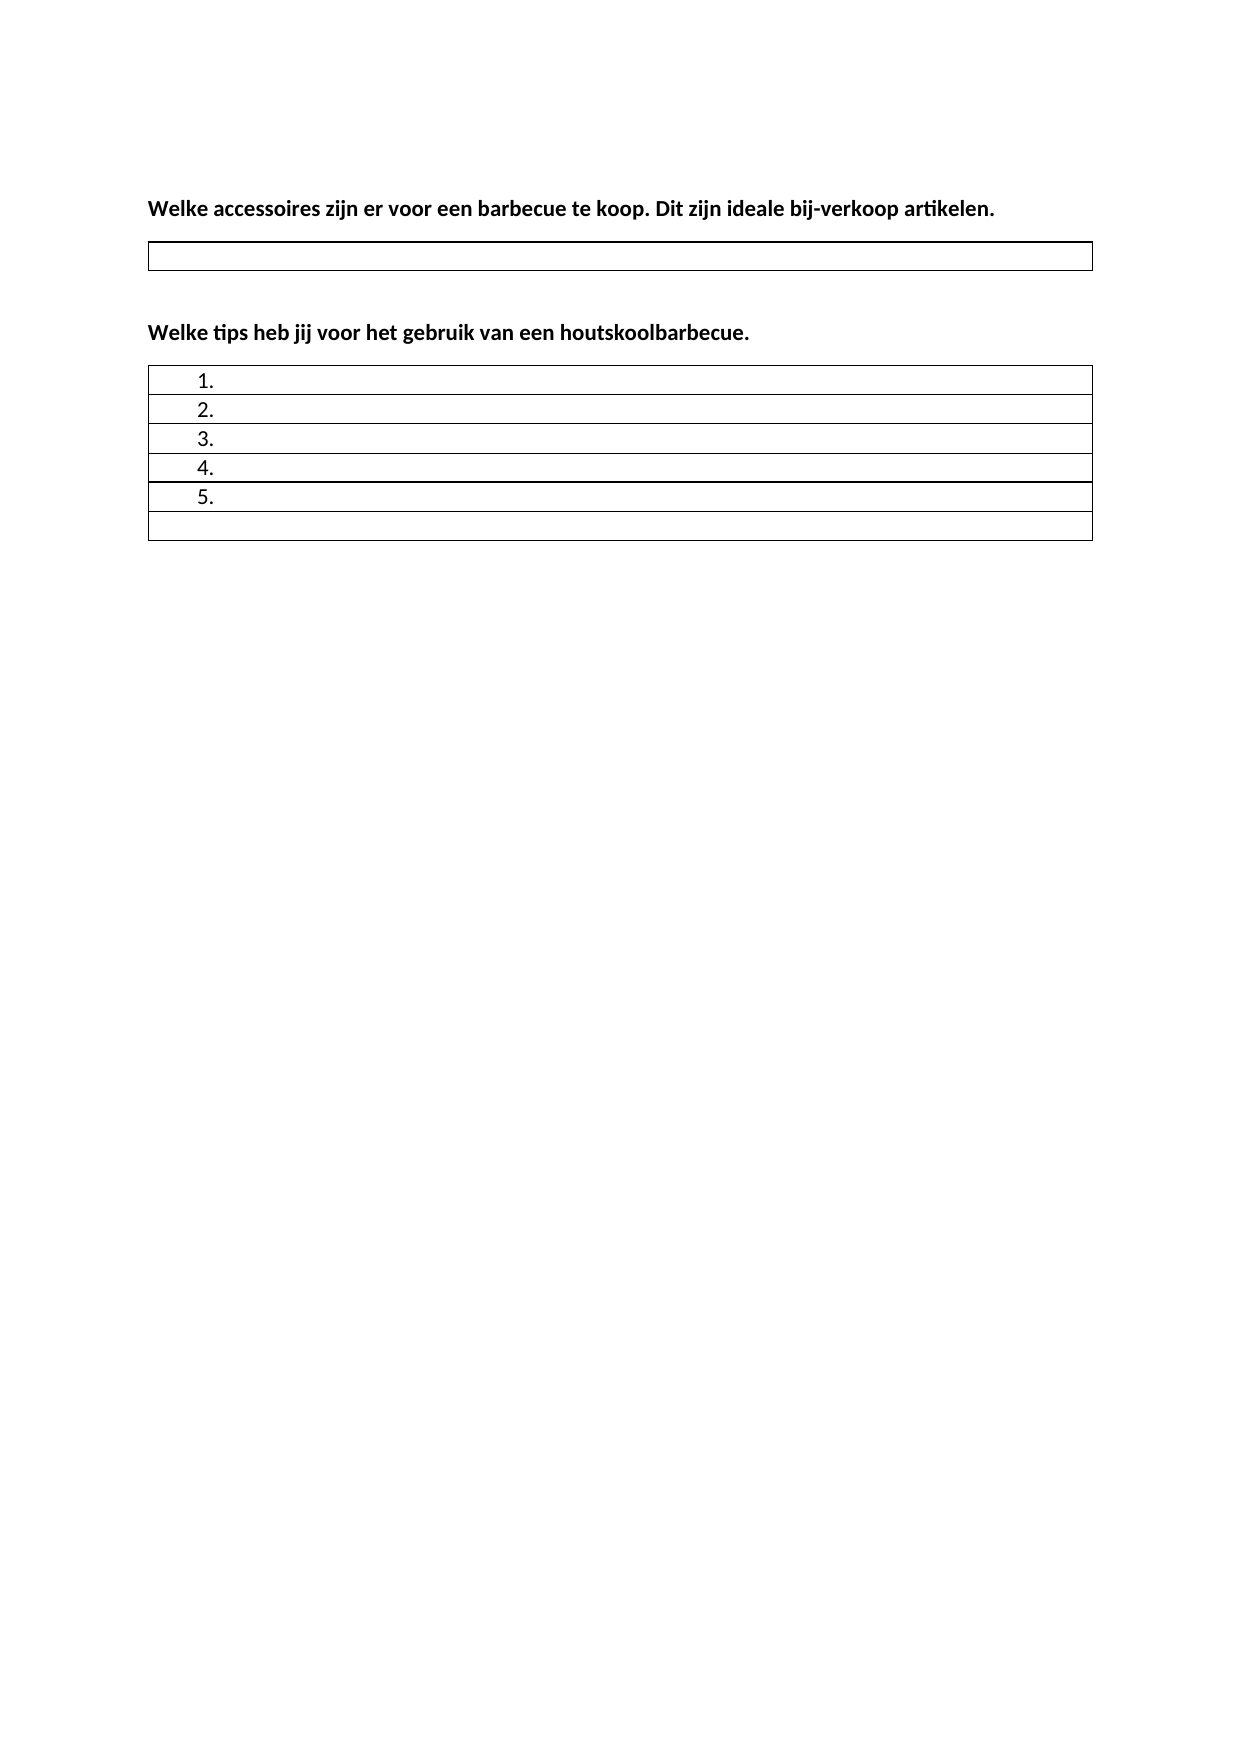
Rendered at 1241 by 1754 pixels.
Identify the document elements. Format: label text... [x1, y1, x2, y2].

text Welke tips heb jij voor het gebruik van een houtskoolbarbecue. [148, 318, 1093, 346]
table_cell [149, 454, 1092, 481]
table_cell [149, 483, 1092, 511]
table_header [149, 366, 1092, 394]
text Welke accessoires zijn er voor een barbecue te koop. Dit zijn ideale bij-verkoop artikelen. [148, 194, 1093, 222]
table_header [149, 243, 1092, 270]
table_cell [149, 512, 1092, 539]
table_cell [149, 424, 1092, 452]
table_cell [149, 395, 1092, 423]
